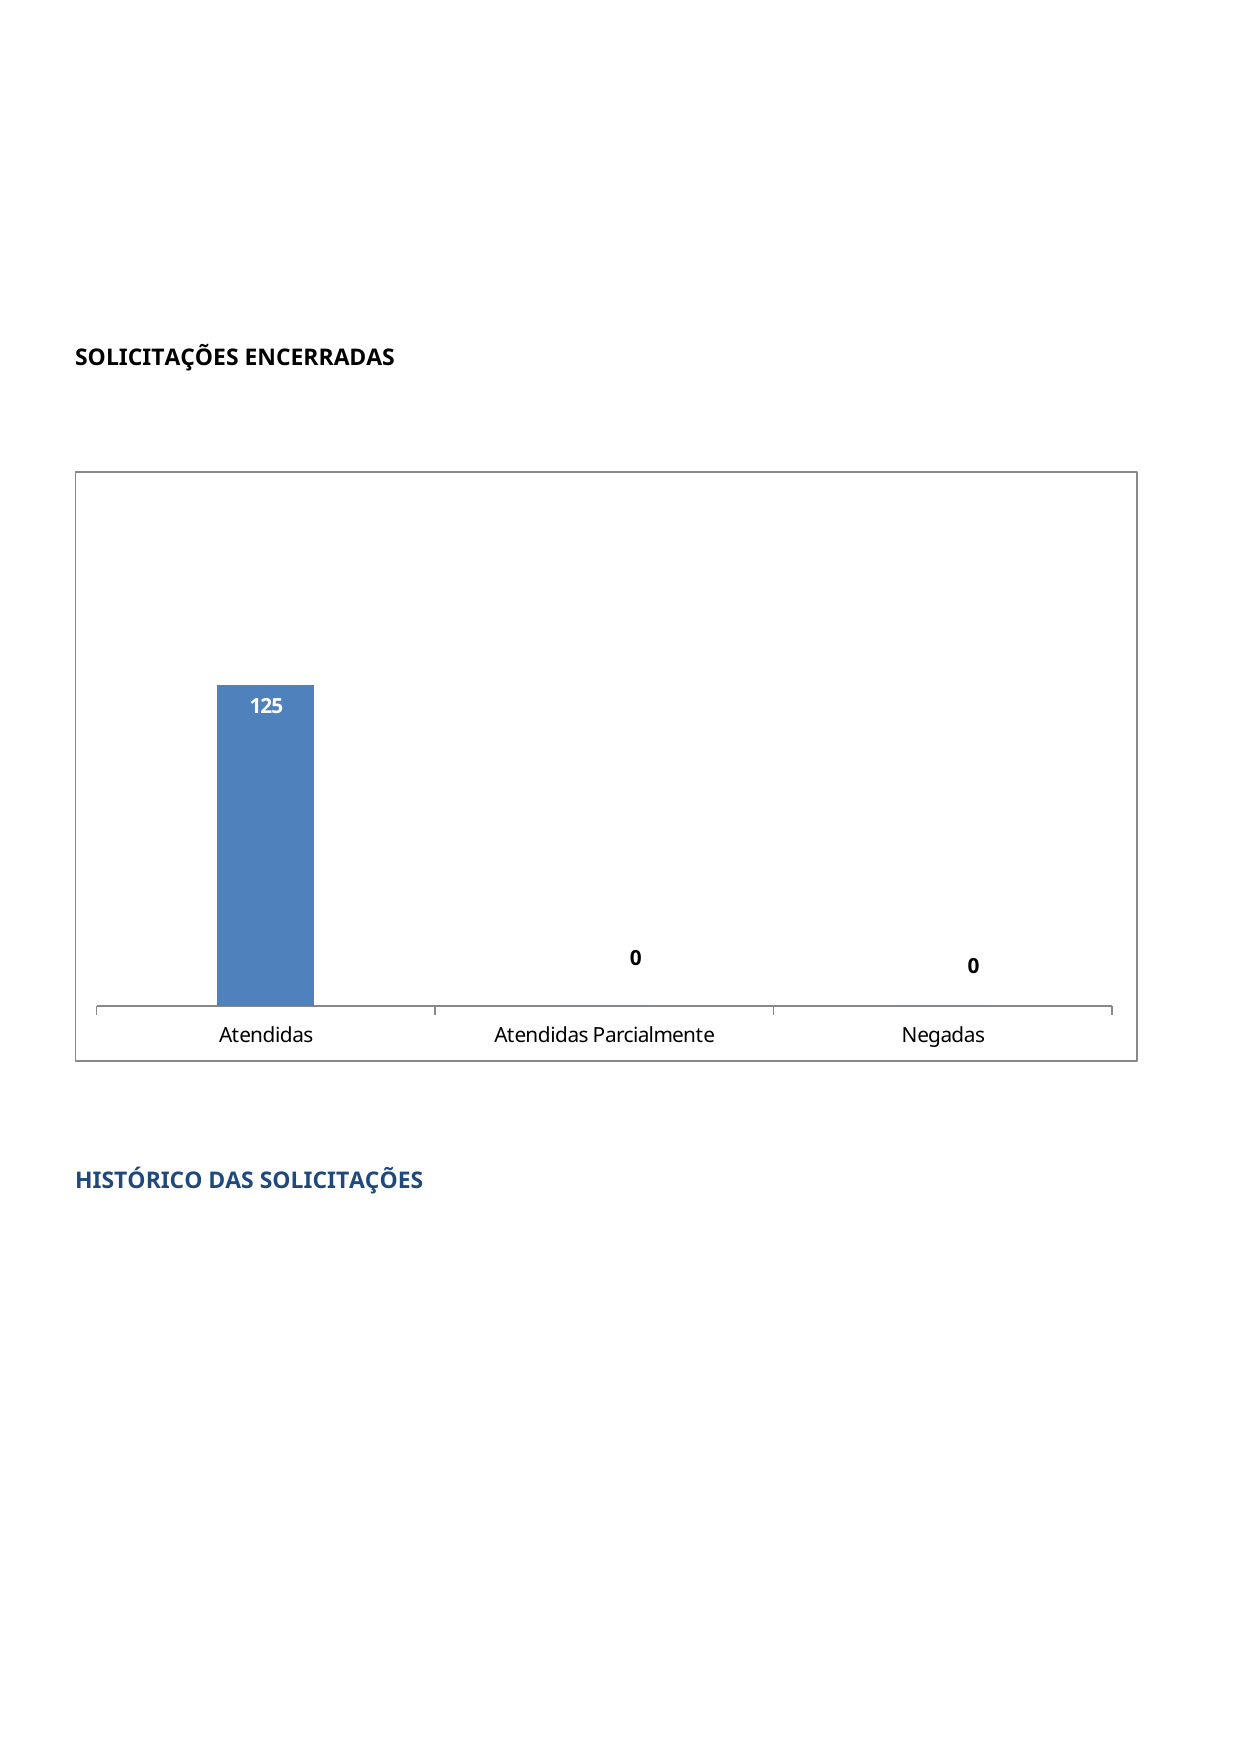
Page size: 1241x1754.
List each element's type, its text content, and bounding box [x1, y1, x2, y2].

text SOLICITAÇÕES ENCERRADAS [75, 341, 1165, 372]
text HISTÓRICO DAS SOLICITAÇÕES [75, 1164, 1165, 1196]
